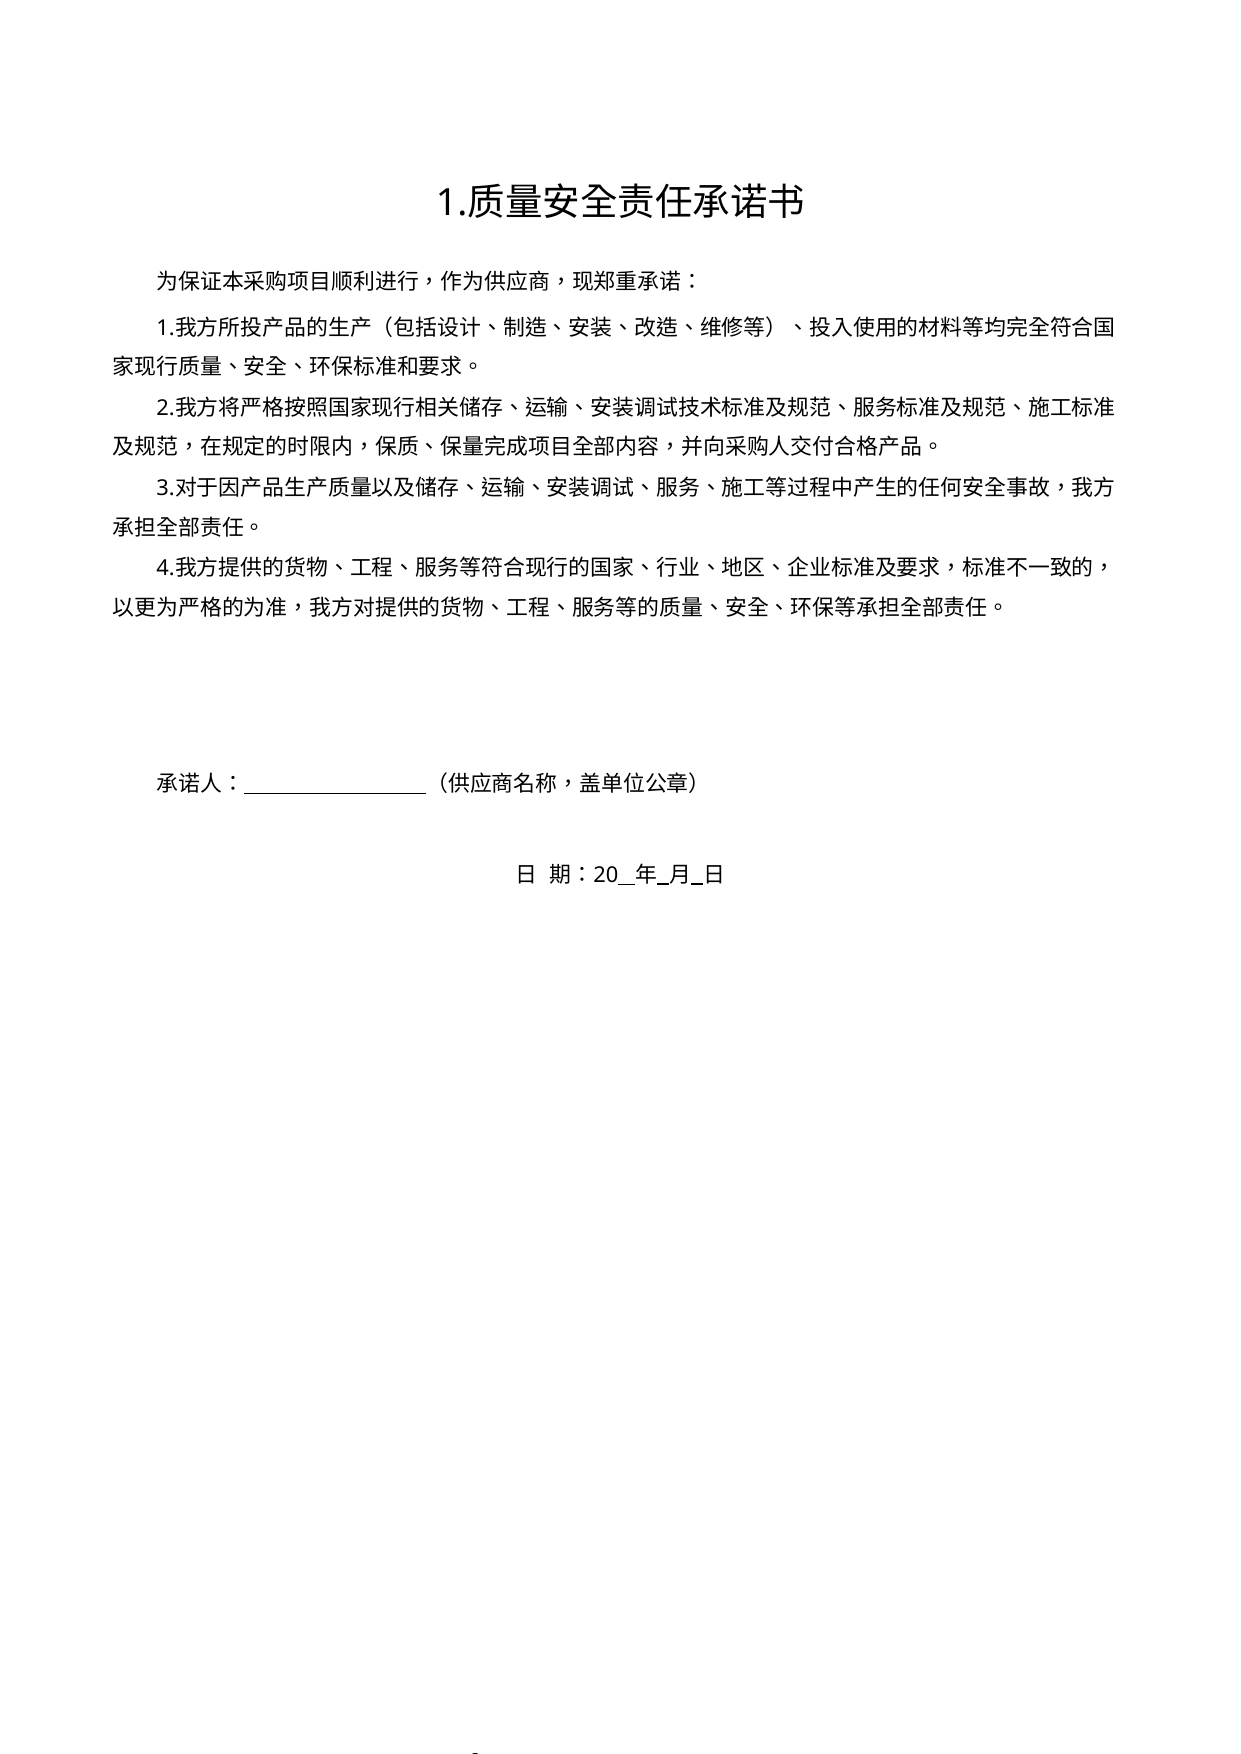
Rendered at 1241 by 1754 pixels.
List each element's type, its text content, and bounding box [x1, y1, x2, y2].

text 2.我方将严格按照国家现行相关储存、运输、安装调试技术标准及规范、服务标准及规范、施工标准及规范，在规定的时限内，保质、保量完成项目全部内容，并向采购人交付合格产品。 [112, 392, 1128, 459]
text 日 期：20 年 月 日 [112, 859, 1128, 888]
text 承诺人： （供应商名称，盖单位公章） [112, 766, 1128, 798]
text 为保证本采购项目顺利进行，作为供应商，现郑重承诺： [112, 264, 1128, 296]
text 3.对于因产品生产质量以及储存、运输、安装调试、服务、施工等过程中产生的任何安全事故，我方承担全部责任。 [112, 472, 1128, 539]
text 1.我方所投产品的生产（包括设计、制造、安装、改造、维修等）、投入使用的材料等均完全符合国家现行质量、安全、环保标准和要求。 [112, 312, 1128, 379]
subtitle 1.质量安全责任承诺书 [112, 175, 1128, 226]
text 4.我方提供的货物、工程、服务等符合现行的国家、行业、地区、企业标准及要求，标准不一致的，以更为严格的为准，我方对提供的货物、工程、服务等的质量、安全、环保等承担全部责任。 [112, 552, 1128, 620]
